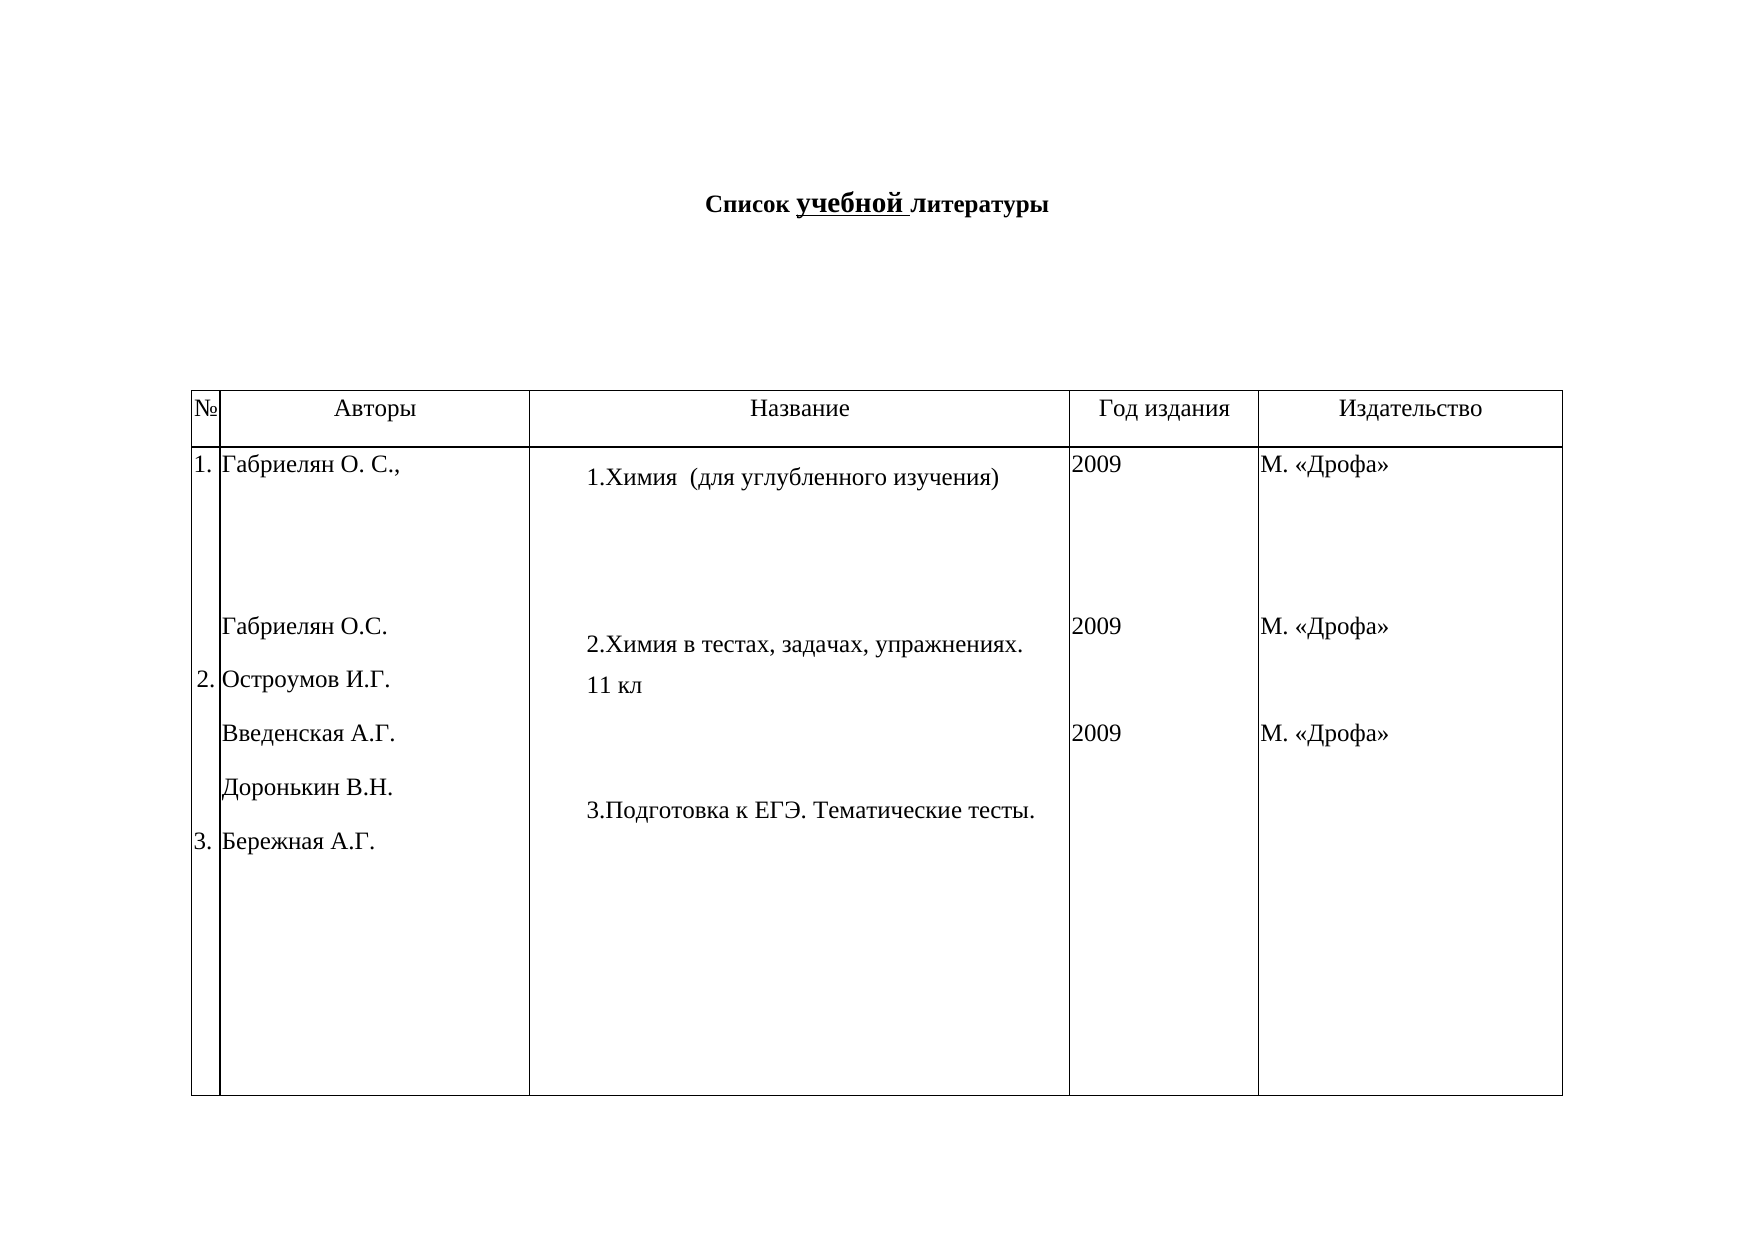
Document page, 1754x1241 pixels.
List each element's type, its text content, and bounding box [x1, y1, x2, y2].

table_header Авторы [221, 391, 529, 446]
table_cell 1. 2. 3. [192, 448, 219, 1094]
text Список учебной литературы [118, 186, 1636, 219]
table_header № [192, 391, 219, 446]
table_cell 1.Химия (для углубленного изучения) 2.Химия в тестах, задачах, упражнениях. 11 кл 3.Подготовка к ЕГЭ. Тематические тесты. [530, 448, 1069, 1094]
table_cell 2009 2009 2009 [1070, 448, 1258, 1094]
table_header Название [530, 391, 1069, 446]
table_cell Габриелян О. С., Габриелян О.С. Остроумов И.Г. Введенская А.Г. Доронькин В.Н. Бережная А.Г. [221, 448, 529, 1094]
table_header Издательство [1259, 391, 1562, 446]
table_header Год издания [1070, 391, 1258, 446]
table_cell М. «Дрофа» М. «Дрофа» М. «Дрофа» [1259, 448, 1562, 1094]
